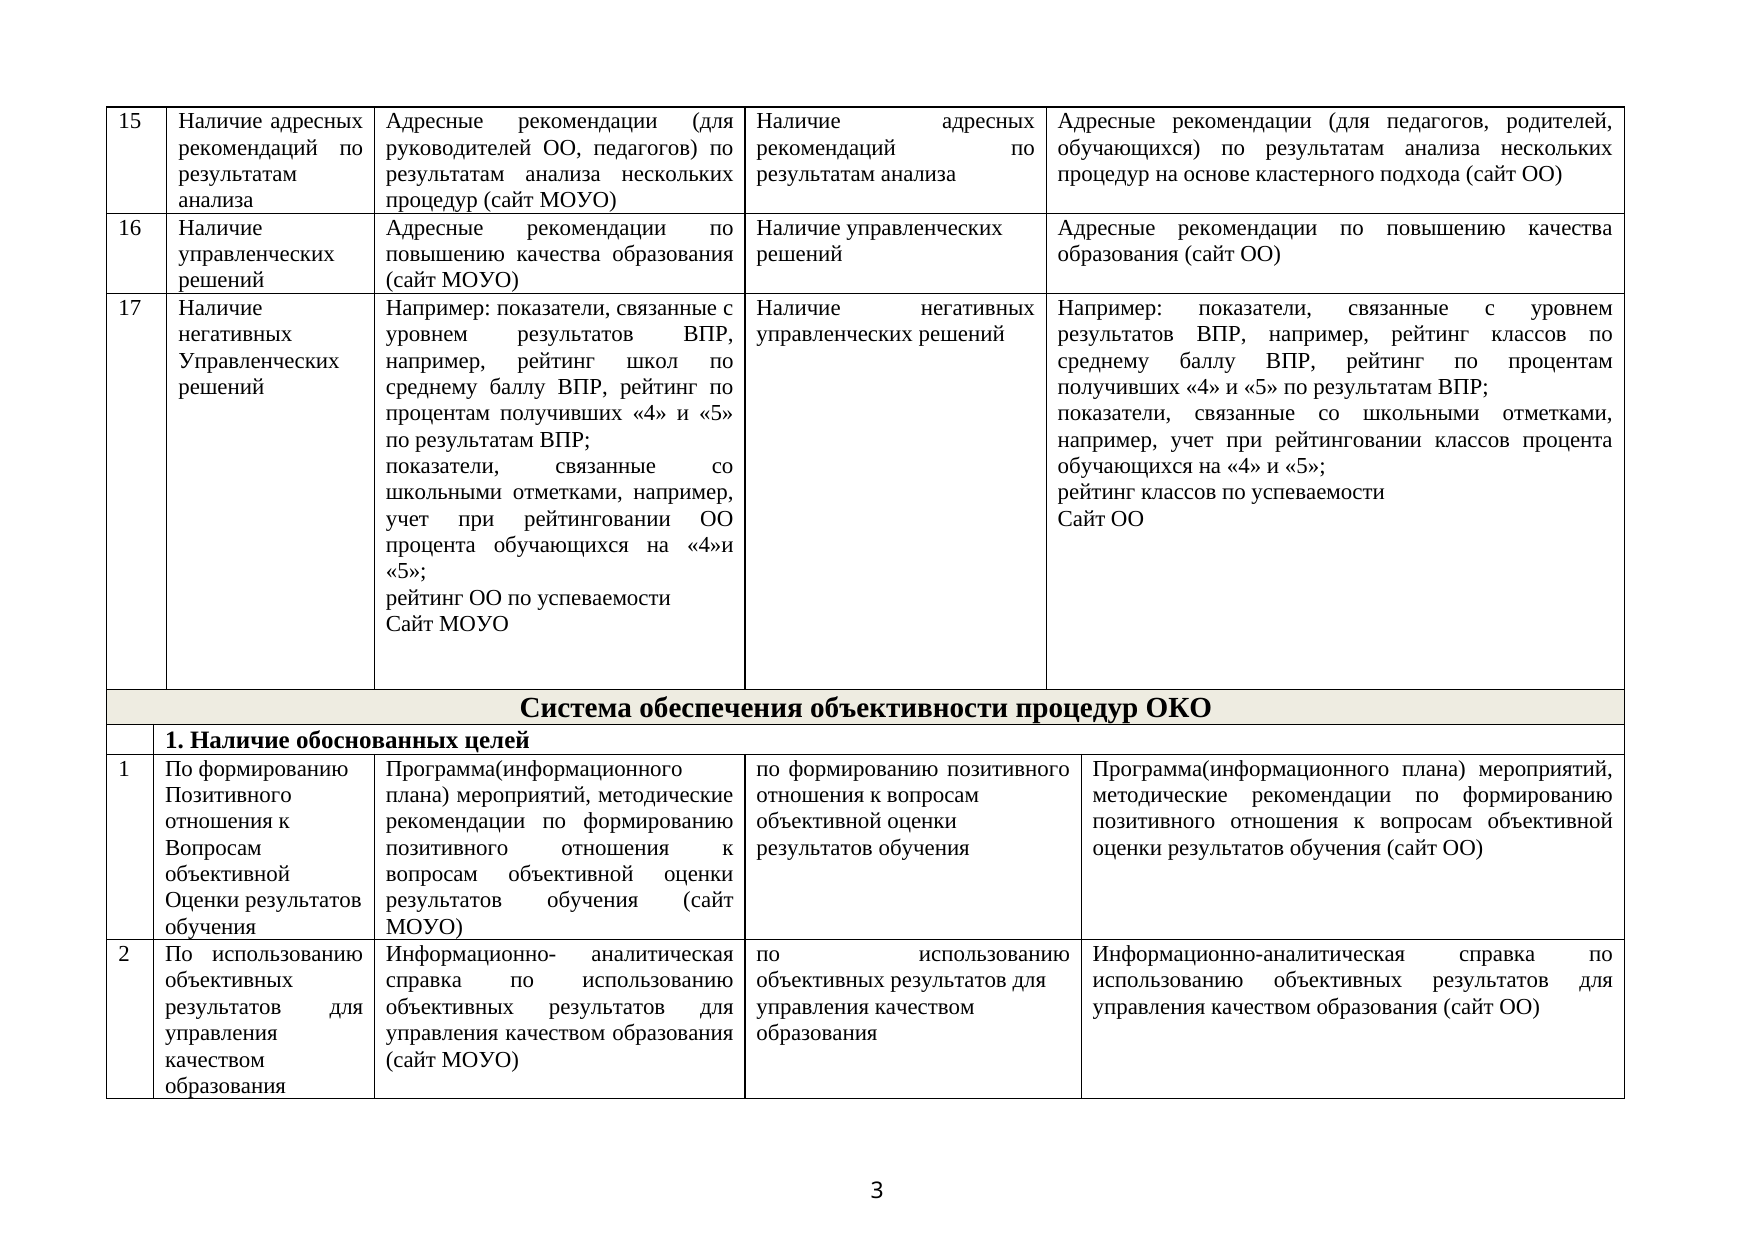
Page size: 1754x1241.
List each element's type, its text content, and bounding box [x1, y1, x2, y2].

table_cell Адресные рекомендации (для руководителей ОО, педагогов) по результатам анализа нескольких процедур (сайт МОУО) [375, 108, 744, 213]
table_cell Информационно- аналитическая справка по использованию объективных результатов для управления качеством образования (сайт МОУО) [375, 940, 744, 1098]
table_cell Адресные рекомендации по повышению качества образования (сайт ОО) [1047, 214, 1624, 293]
table_cell Например: показатели, связанные с уровнем результатов ВПР, например, рейтинг школ по среднему баллу ВПР, рейтинг по процентам получивших «4» и «5» по результатам ВПР; показатели, связанные со школьными отметками, например, учет при рейтинговании ОО процента обучающихся на «4»и «5»; рейтинг ОО по успеваемости Сайт МОУО [375, 294, 744, 689]
table_cell Программа(информационного плана) мероприятий, методические рекомендации по формированию позитивного отношения к вопросам объективной оценки результатов обучения (сайт МОУО) [375, 755, 744, 939]
table_cell Адресные рекомендации (для педагогов, родителей, обучающихся) по результатам анализа нескольких процедур на основе кластерного подхода (сайт ОО) [1047, 108, 1624, 213]
table_cell Наличие управленческих решений [167, 214, 374, 293]
table_cell 1 [107, 755, 153, 939]
table_cell По формированию Позитивного отношения к Вопросам объективной Оценки результатов обучения [154, 755, 374, 939]
table_cell По использованию объективных результатов для управления качеством образования [154, 940, 374, 1098]
table_cell Система обеспечения объективности процедур ОКО [107, 690, 1624, 724]
table_cell [107, 725, 153, 754]
table_cell Например: показатели, связанные с уровнем результатов ВПР, например, рейтинг классов по среднему баллу ВПР, рейтинг по процентам получивших «4» и «5» по результатам ВПР; показатели, связанные со школьными отметками, например, учет при рейтинговании классов процента обучающихся на «4» и «5»; рейтинг классов по успеваемости Сайт ОО [1047, 294, 1624, 689]
table_cell по формированию позитивного отношения к вопросам объективной оценки результатов обучения [746, 755, 1081, 939]
table_cell Наличие адресных рекомендаций по результатам анализа [167, 108, 374, 213]
table_cell Наличие управленческих решений [746, 214, 1046, 293]
table_cell Программа(информационного плана) мероприятий, методические рекомендации по формированию позитивного отношения к вопросам объективной оценки результатов обучения (сайт ОО) [1082, 755, 1624, 939]
table_cell 2 [107, 940, 153, 1098]
table_cell Наличие негативных Управленческих решений [167, 294, 374, 689]
table_cell Информационно-аналитическая справка по использованию объективных результатов для управления качеством образования (сайт ОО) [1082, 940, 1624, 1098]
table_cell 17 [107, 294, 166, 689]
table_cell 15 [107, 108, 166, 213]
table_cell 16 [107, 214, 166, 293]
table_cell Наличие адресных рекомендаций по результатам анализа [746, 108, 1046, 213]
table_cell 1. Наличие обоснованных целей [154, 725, 1624, 754]
table_cell по использованию объективных результатов для управления качеством образования [746, 940, 1081, 1098]
table_cell Адресные рекомендации по повышению качества образования (сайт МОУО) [375, 214, 744, 293]
table_cell Наличие негативных управленческих решений [746, 294, 1046, 689]
